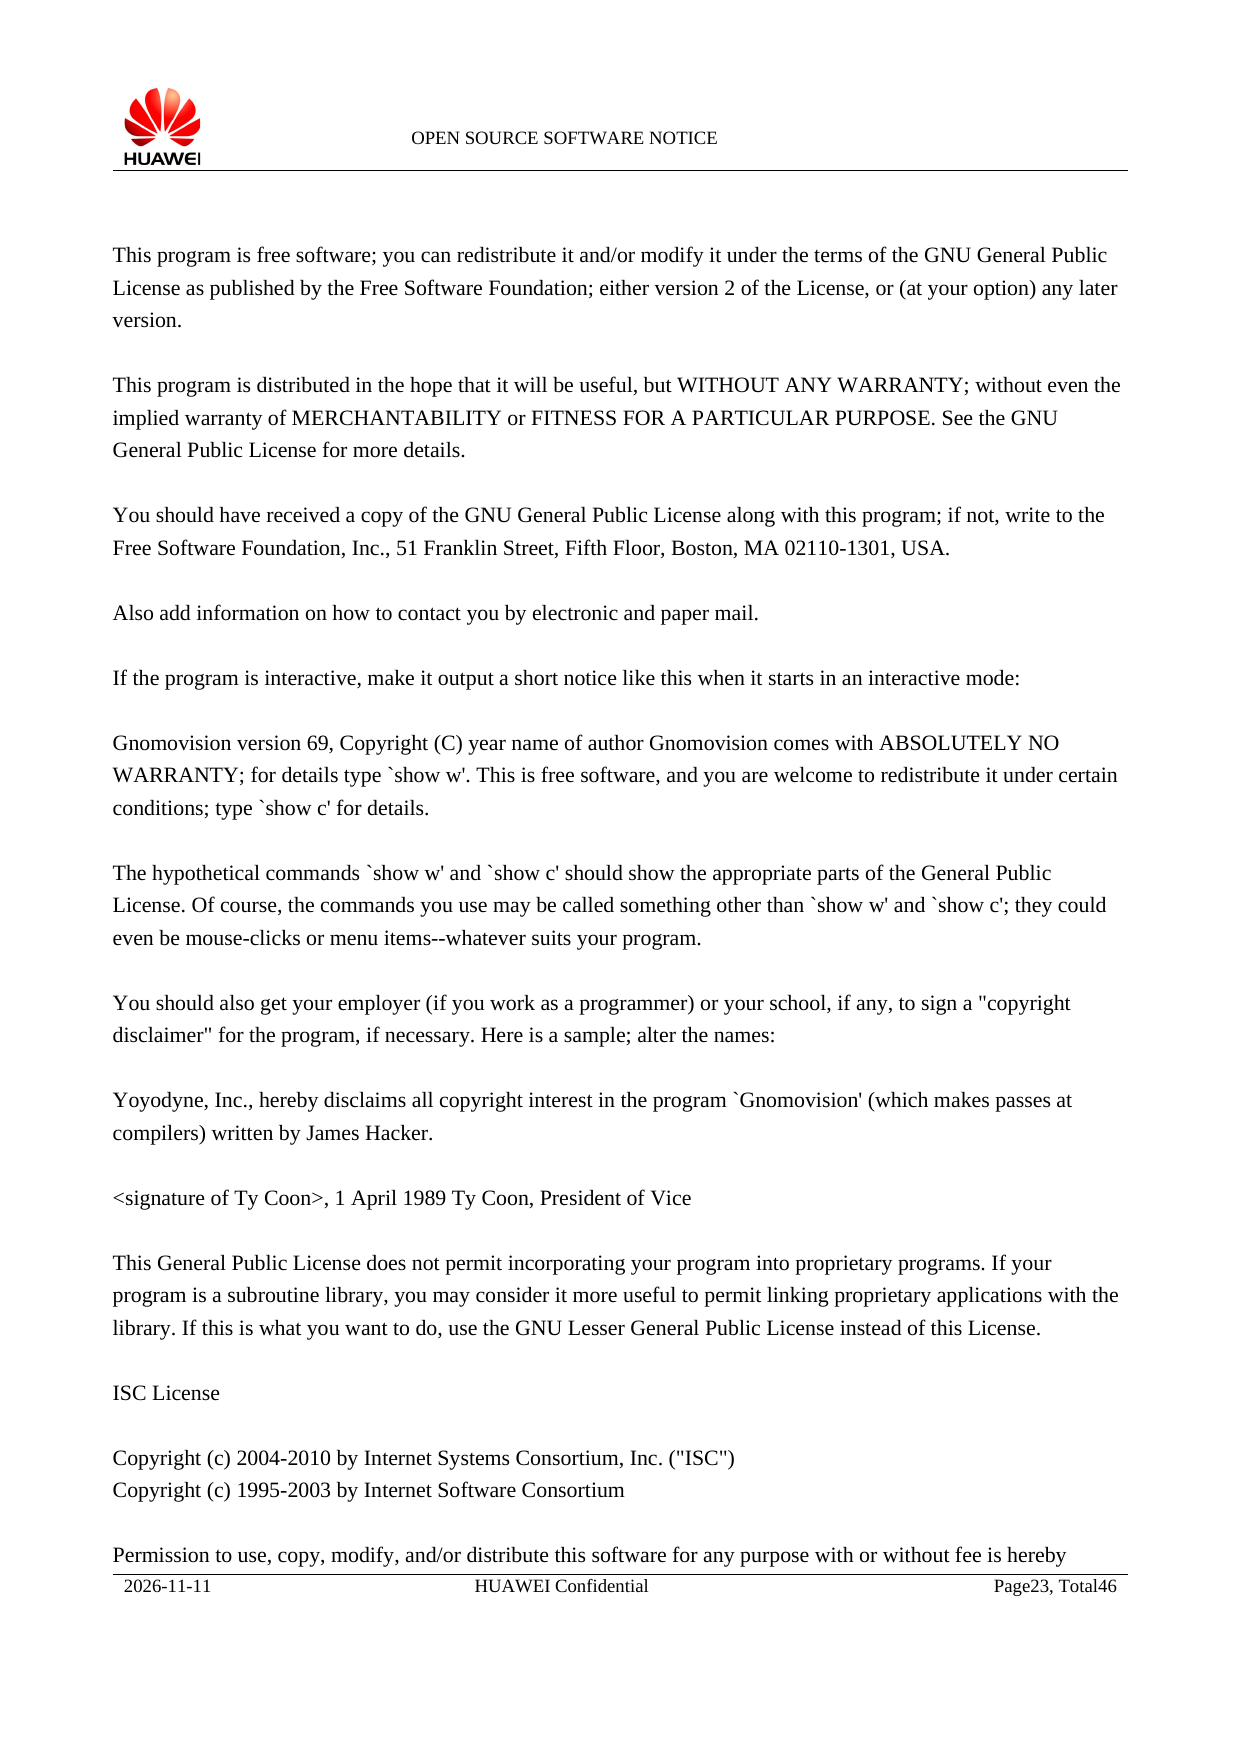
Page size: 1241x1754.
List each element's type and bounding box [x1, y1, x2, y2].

picture [124, 88, 201, 165]
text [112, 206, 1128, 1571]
